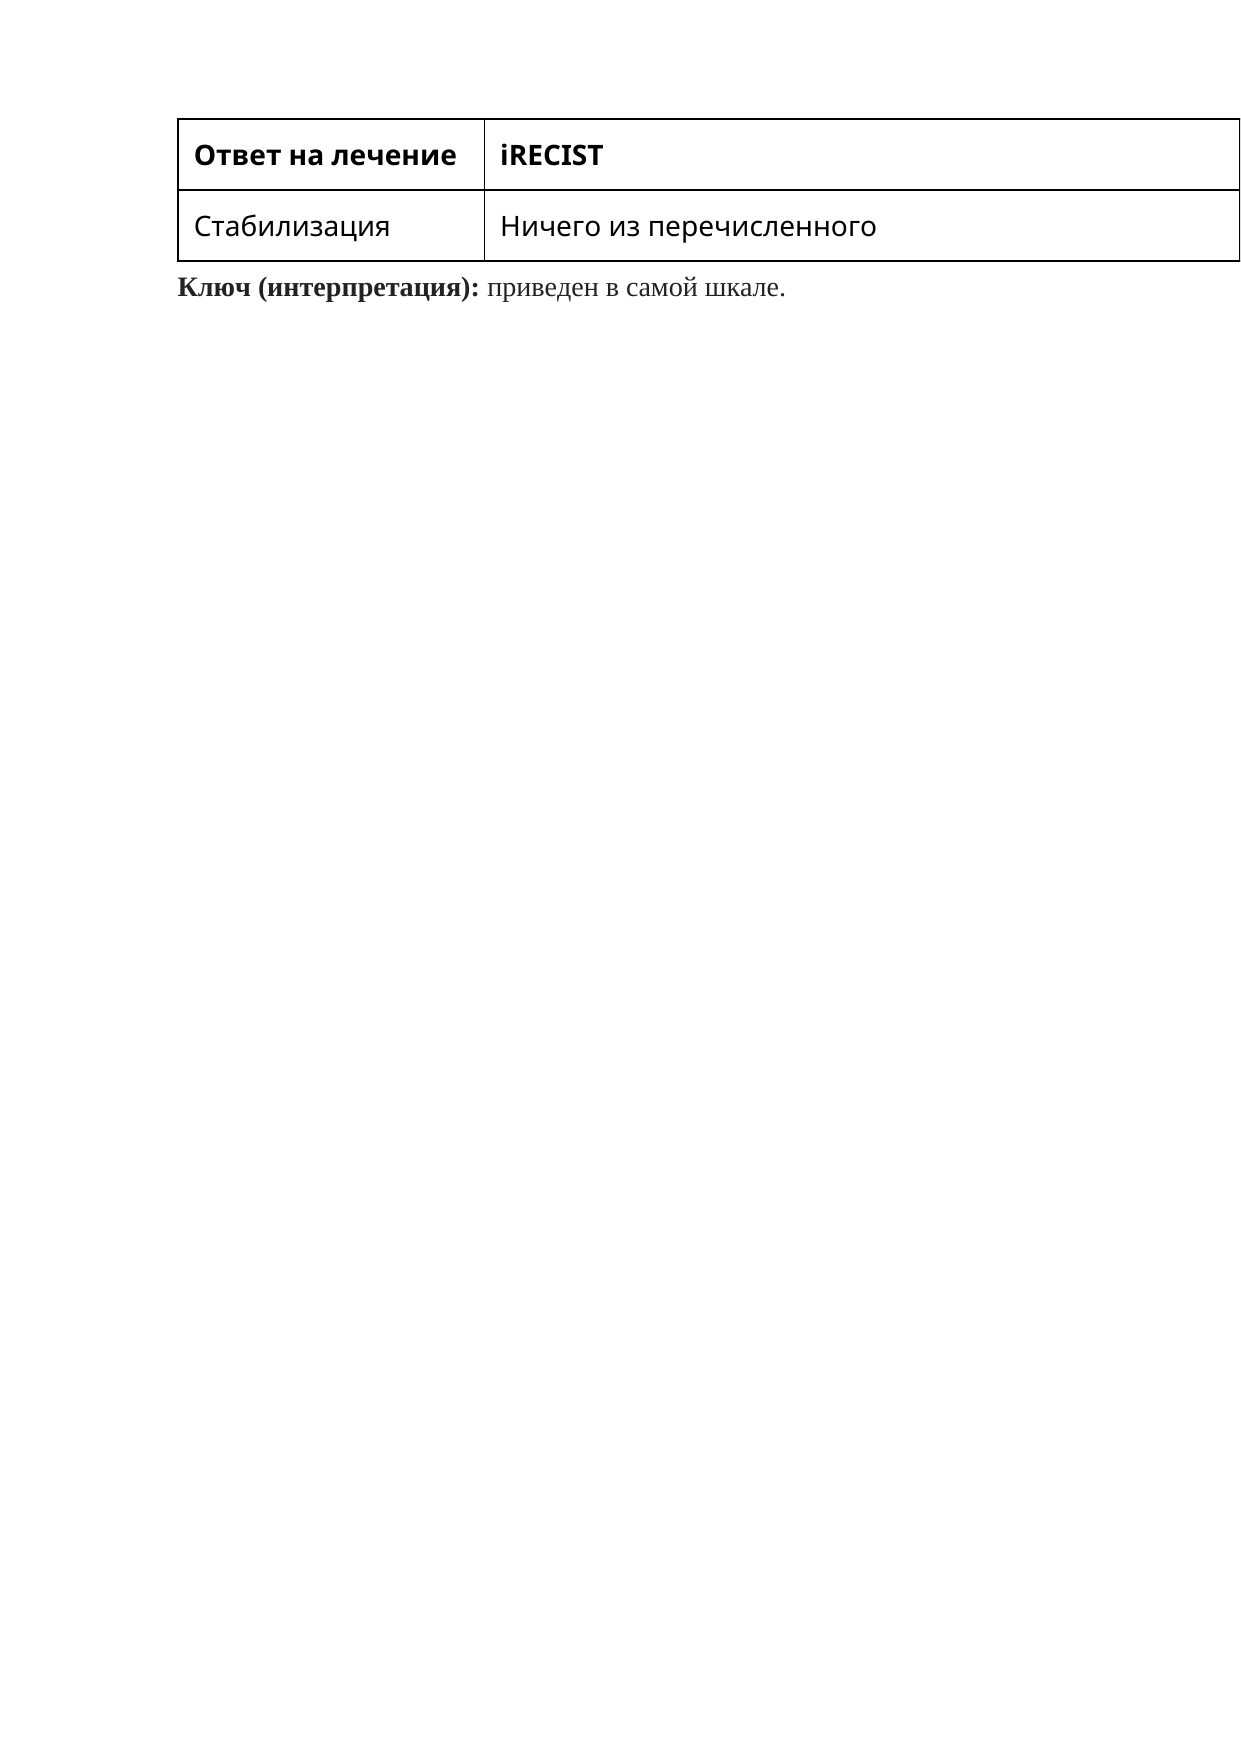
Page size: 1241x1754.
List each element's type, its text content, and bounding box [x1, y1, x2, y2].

table_cell Стабилизация [179, 191, 484, 260]
text Ключ (интерпретация): приведен в самой шкале. [177, 262, 1152, 303]
table_cell Ничего из перечисленного [485, 191, 1239, 260]
table_header iRECIST [485, 120, 1239, 189]
table_header Ответ на лечение [179, 120, 484, 189]
